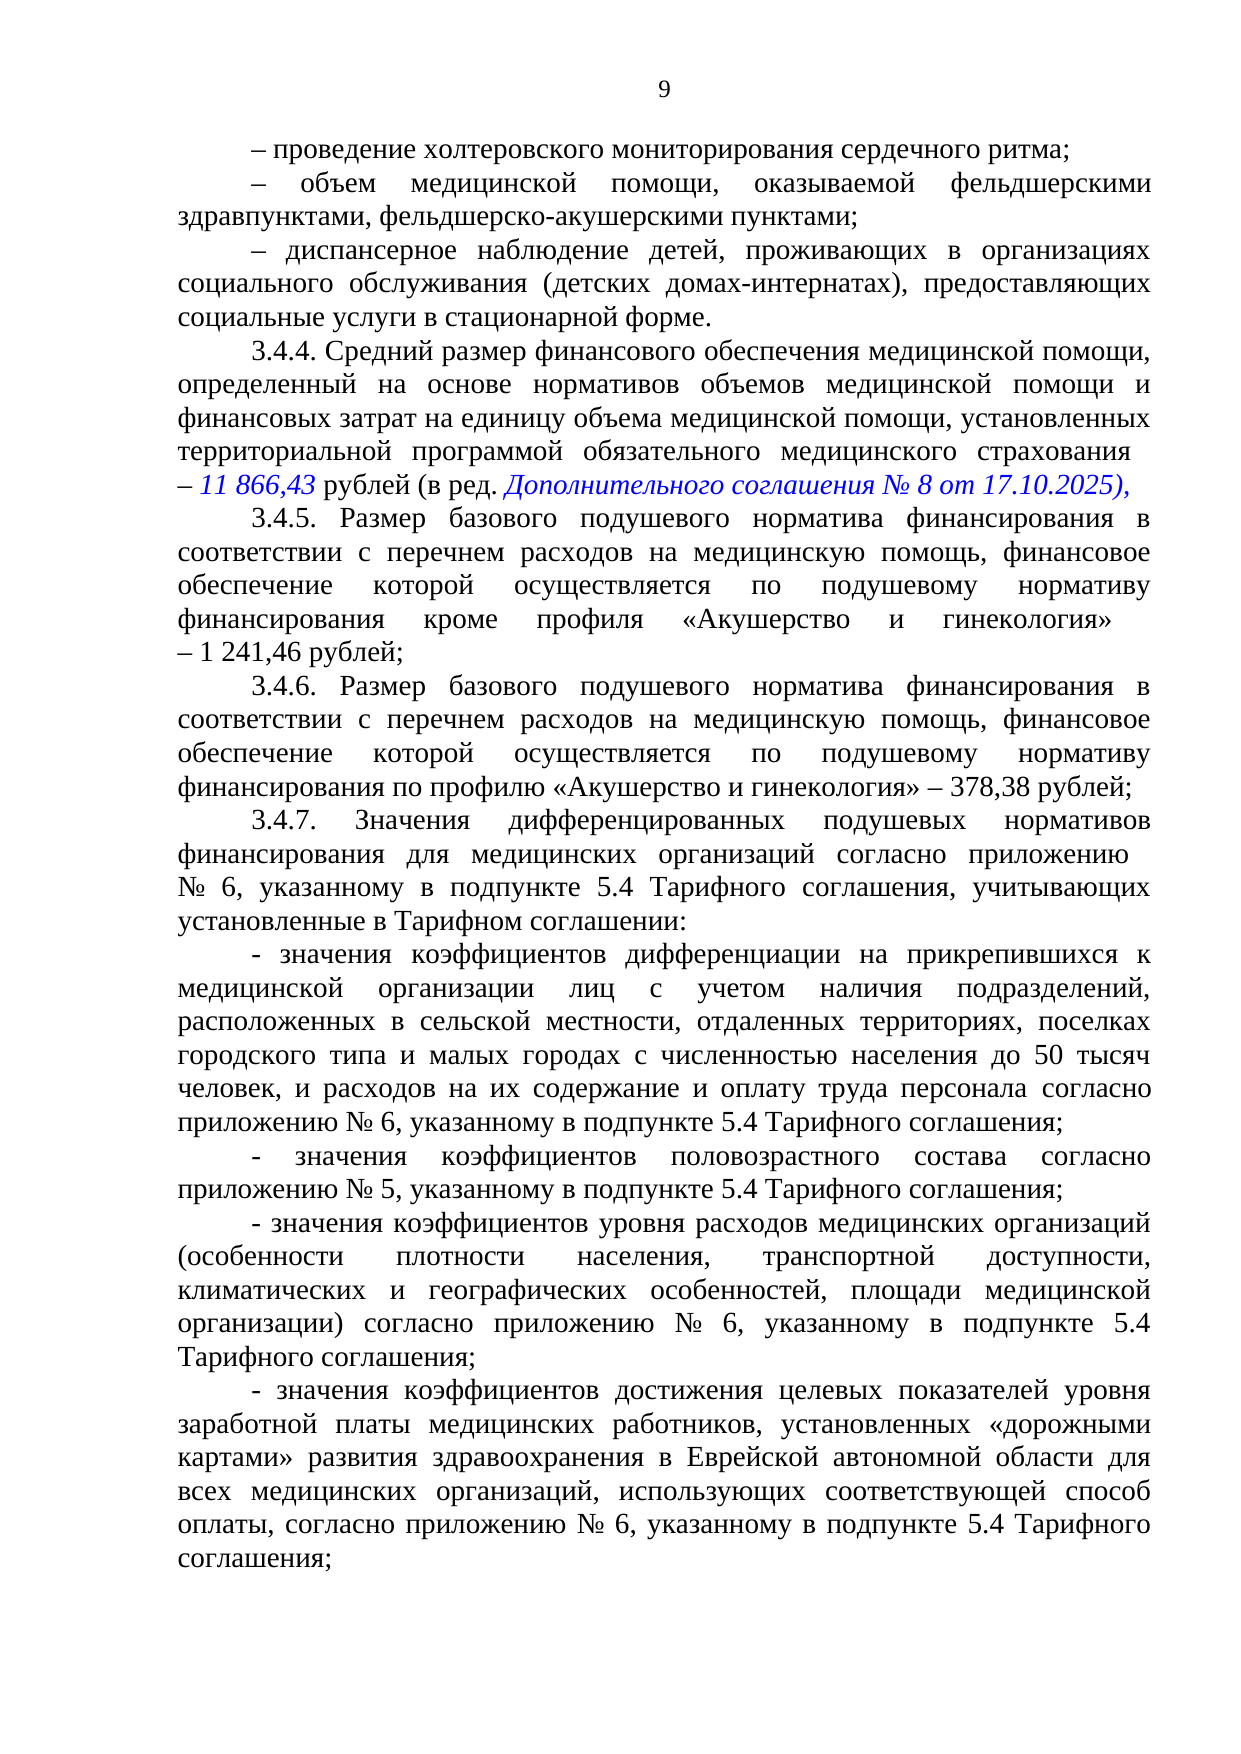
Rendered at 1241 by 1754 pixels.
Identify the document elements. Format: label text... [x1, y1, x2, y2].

text 3.4.6. Размер базового подушевого норматива финансирования в соответствии с перечнем расходов на медицинскую помощь, финансовое обеспечение которой осуществляется по подушевому нормативу финансирования по профилю «Акушерство и гинекология» – 378,38 рублей; [177, 668, 1152, 802]
text 3.4.4. Средний размер финансового обеспечения медицинской помощи, определенный на основе нормативов объемов медицинской помощи и финансовых затрат на единицу объема медицинской помощи, установленных территориальной программой обязательного медицинского страхования – 11 866,43 рублей (в ред. Дополнительного соглашения № 8 от 17.10.2025), [177, 333, 1152, 500]
text 3.4.5. Размер базового подушевого норматива финансирования в соответствии с перечнем расходов на медицинскую помощь, финансовое обеспечение которой осуществляется по подушевому нормативу финансирования кроме профиля «Акушерство и гинекология» – 1 241,46 рублей; [177, 500, 1152, 668]
text – проведение холтеровского мониторирования сердечного ритма; [177, 131, 1152, 165]
text - значения коэффициентов уровня расходов медицинских организаций (особенности плотности населения, транспортной доступности, климатических и географических особенностей, площади медицинской организации) согласно приложению № 6, указанному в подпункте 5.4 Тарифного соглашения; [177, 1205, 1152, 1372]
text 3.4.7. Значения дифференцированных подушевых нормативов финансирования для медицинских организаций согласно приложению № 6, указанному в подпункте 5.4 Тарифного соглашения, учитывающих установленные в Тарифном соглашении: [177, 802, 1152, 936]
text - значения коэффициентов дифференциации на прикрепившихся к медицинской организации лиц с учетом наличия подразделений, расположенных в сельской местности, отдаленных территориях, поселках городского типа и малых городах с численностью населения до 50 тысяч человек, и расходов на их содержание и оплату труда персонала согласно приложению № 6, указанному в подпункте 5.4 Тарифного соглашения; [177, 936, 1152, 1138]
text - значения коэффициентов половозрастного состава согласно приложению № 5, указанному в подпункте 5.4 Тарифного соглашения; [177, 1138, 1152, 1205]
text – объем медицинской помощи, оказываемой фельдшерскими здравпунктами, фельдшерско-акушерскими пунктами; [177, 165, 1152, 232]
text – диспансерное наблюдение детей, проживающих в организациях социального обслуживания (детских домах-интернатах), предоставляющих социальные услуги в стационарной форме. [177, 232, 1152, 333]
text - значения коэффициентов достижения целевых показателей уровня заработной платы медицинских работников, установленных «дорожными картами» развития здравоохранения в Еврейской автономной области для всех медицинских организаций, использующих соответствующей способ оплаты, согласно приложению № 6, указанному в подпункте 5.4 Тарифного соглашения; [177, 1372, 1152, 1574]
